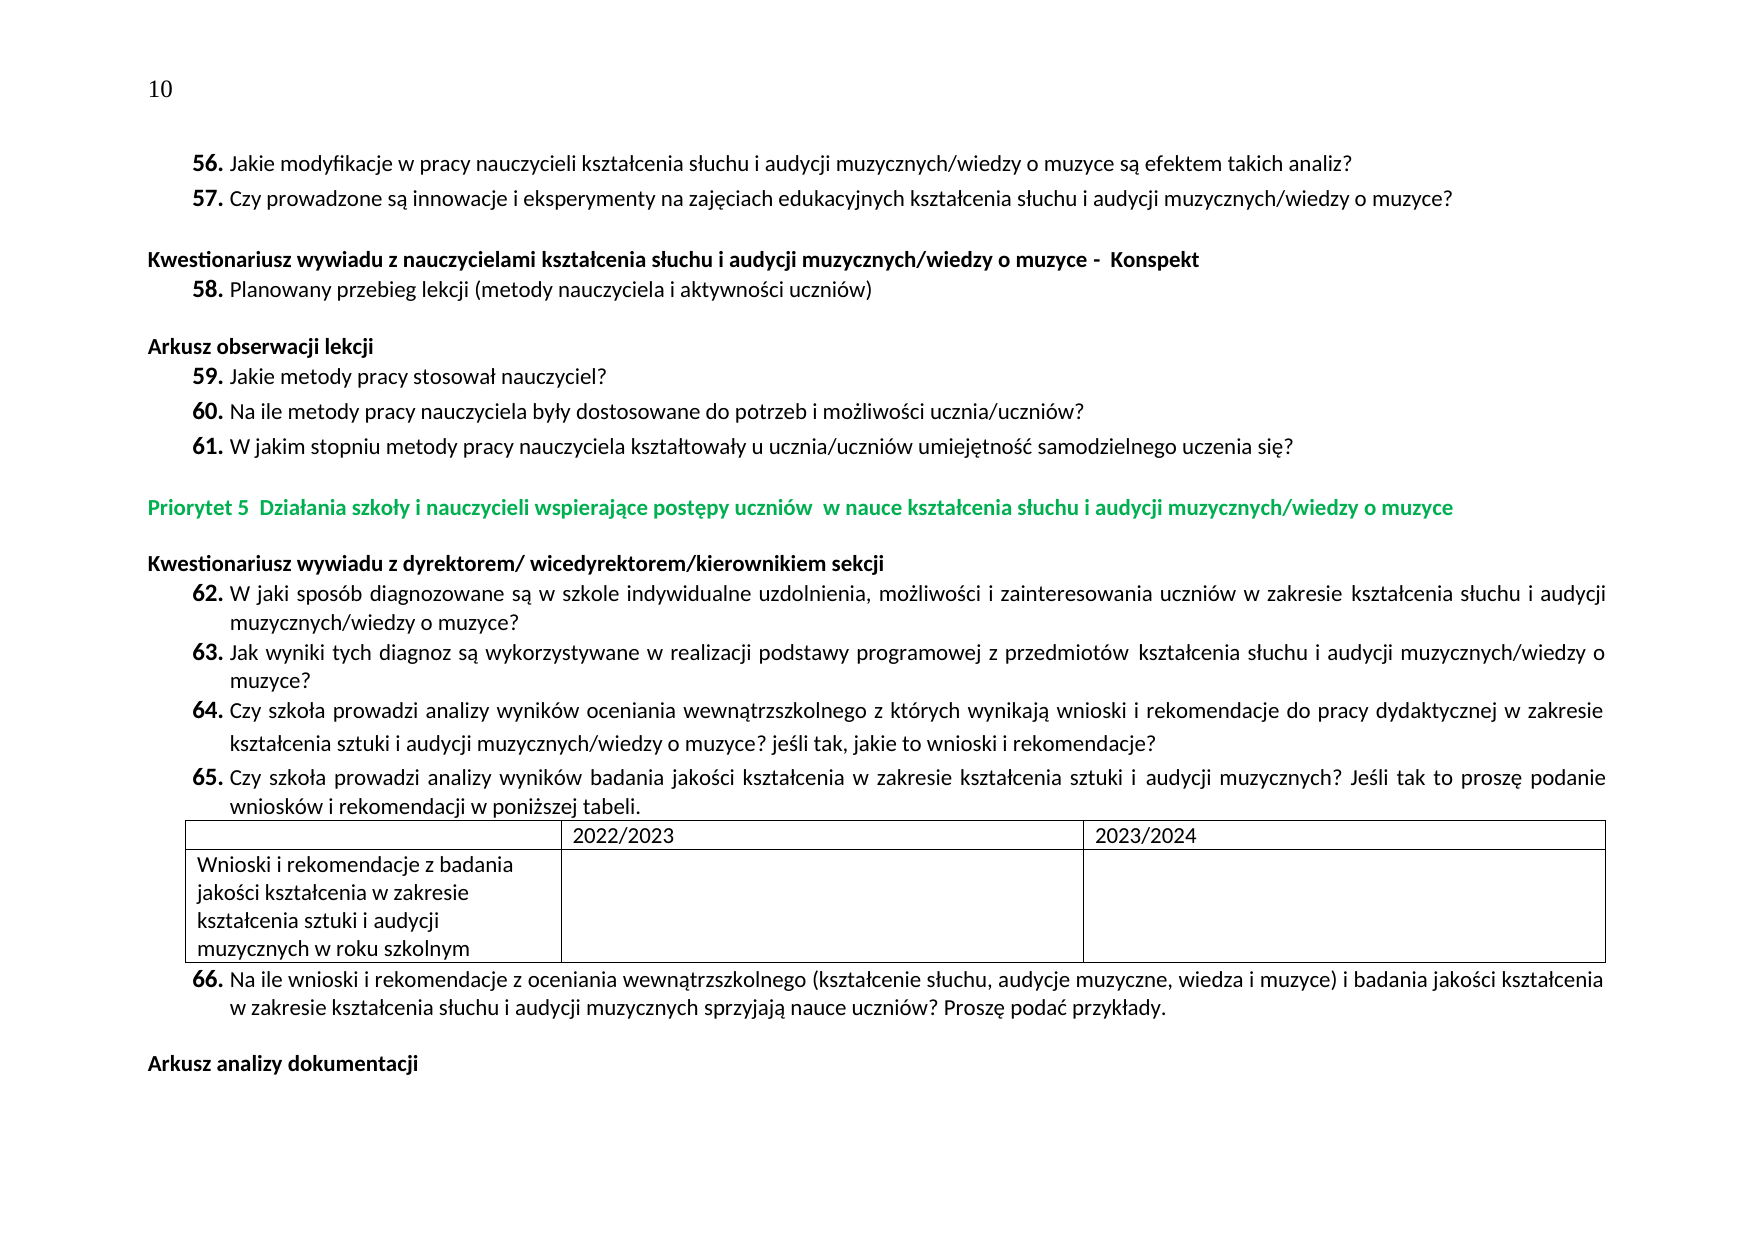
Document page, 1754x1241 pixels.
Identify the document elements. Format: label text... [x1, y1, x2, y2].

table_cell [1084, 850, 1605, 962]
list Na ile wnioski i rekomendacje z oceniania wewnątrzszkolnego (kształcenie słuchu, audycje muzyczne, wiedza i muzyce) i badania jakości kształcenia w zakresie kształcenia słuchu i audycji muzycznych sprzyjają nauce uczniów? Proszę podać przykłady. [192, 963, 1606, 1022]
list Czy szkoła prowadzi analizy wyników badania jakości kształcenia w zakresie kształcenia sztuki i audycji muzycznych? Jeśli tak to proszę podanie wniosków i rekomendacji w poniższej tabeli. [192, 761, 1606, 820]
list Planowany przebieg lekcji (metody nauczyciela i aktywności uczniów) [192, 274, 1606, 304]
table_header 2023/2024 [1084, 821, 1605, 849]
text Kwestionariusz wywiadu z dyrektorem/ wicedyrektorem/kierownikiem sekcji [148, 549, 1606, 577]
table_cell Wnioski i rekomendacje z badania jakości kształcenia w zakresie kształcenia sztuki i audycji muzycznych w roku szkolnym [186, 850, 561, 962]
text Priorytet 5 Działania szkoły i nauczycieli wspierające postępy uczniów w nauce kształcenia słuchu i audycji muzycznych/wiedzy o muzyce [148, 493, 1606, 521]
list Jakie modyfikacje w pracy nauczycieli kształcenia słuchu i audycji muzycznych/wiedzy o muzyce są efektem takich analiz? [192, 148, 1606, 178]
text Arkusz analizy dokumentacji [148, 1049, 1606, 1078]
list Jak wyniki tych diagnoz są wykorzystywane w realizacji podstawy programowej z przedmiotów kształcenia słuchu i audycji muzycznych/wiedzy o muzyce? [192, 636, 1606, 694]
list W jakim stopniu metody pracy nauczyciela kształtowały u ucznia/uczniów umiejętność samodzielnego uczenia się? [192, 430, 1606, 461]
table_cell [562, 850, 1083, 962]
text Kwestionariusz wywiadu z nauczycielami kształcenia słuchu i audycji muzycznych/wiedzy o muzyce - Konspekt [148, 246, 1606, 274]
table_header 2022/2023 [562, 821, 1083, 849]
text Arkusz obserwacji lekcji [148, 332, 1606, 360]
list Na ile metody pracy nauczyciela były dostosowane do potrzeb i możliwości ucznia/uczniów? [192, 395, 1606, 426]
list Jakie metody pracy stosował nauczyciel? [192, 360, 1606, 391]
table_header [186, 821, 561, 849]
list Czy prowadzone są innowacje i eksperymenty na zajęciach edukacyjnych kształcenia słuchu i audycji muzycznych/wiedzy o muzyce? [192, 183, 1606, 213]
list Czy szkoła prowadzi analizy wyników oceniania wewnątrzszkolnego z których wynikają wnioski i rekomendacje do pracy dydaktycznej w zakresie kształcenia sztuki i audycji muzycznych/wiedzy o muzyce? jeśli tak, jakie to wnioski i rekomendacje? [192, 694, 1606, 757]
list W jaki sposób diagnozowane są w szkole indywidualne uzdolnienia, możliwości i zainteresowania uczniów w zakresie kształcenia słuchu i audycji muzycznych/wiedzy o muzyce? [192, 577, 1606, 636]
